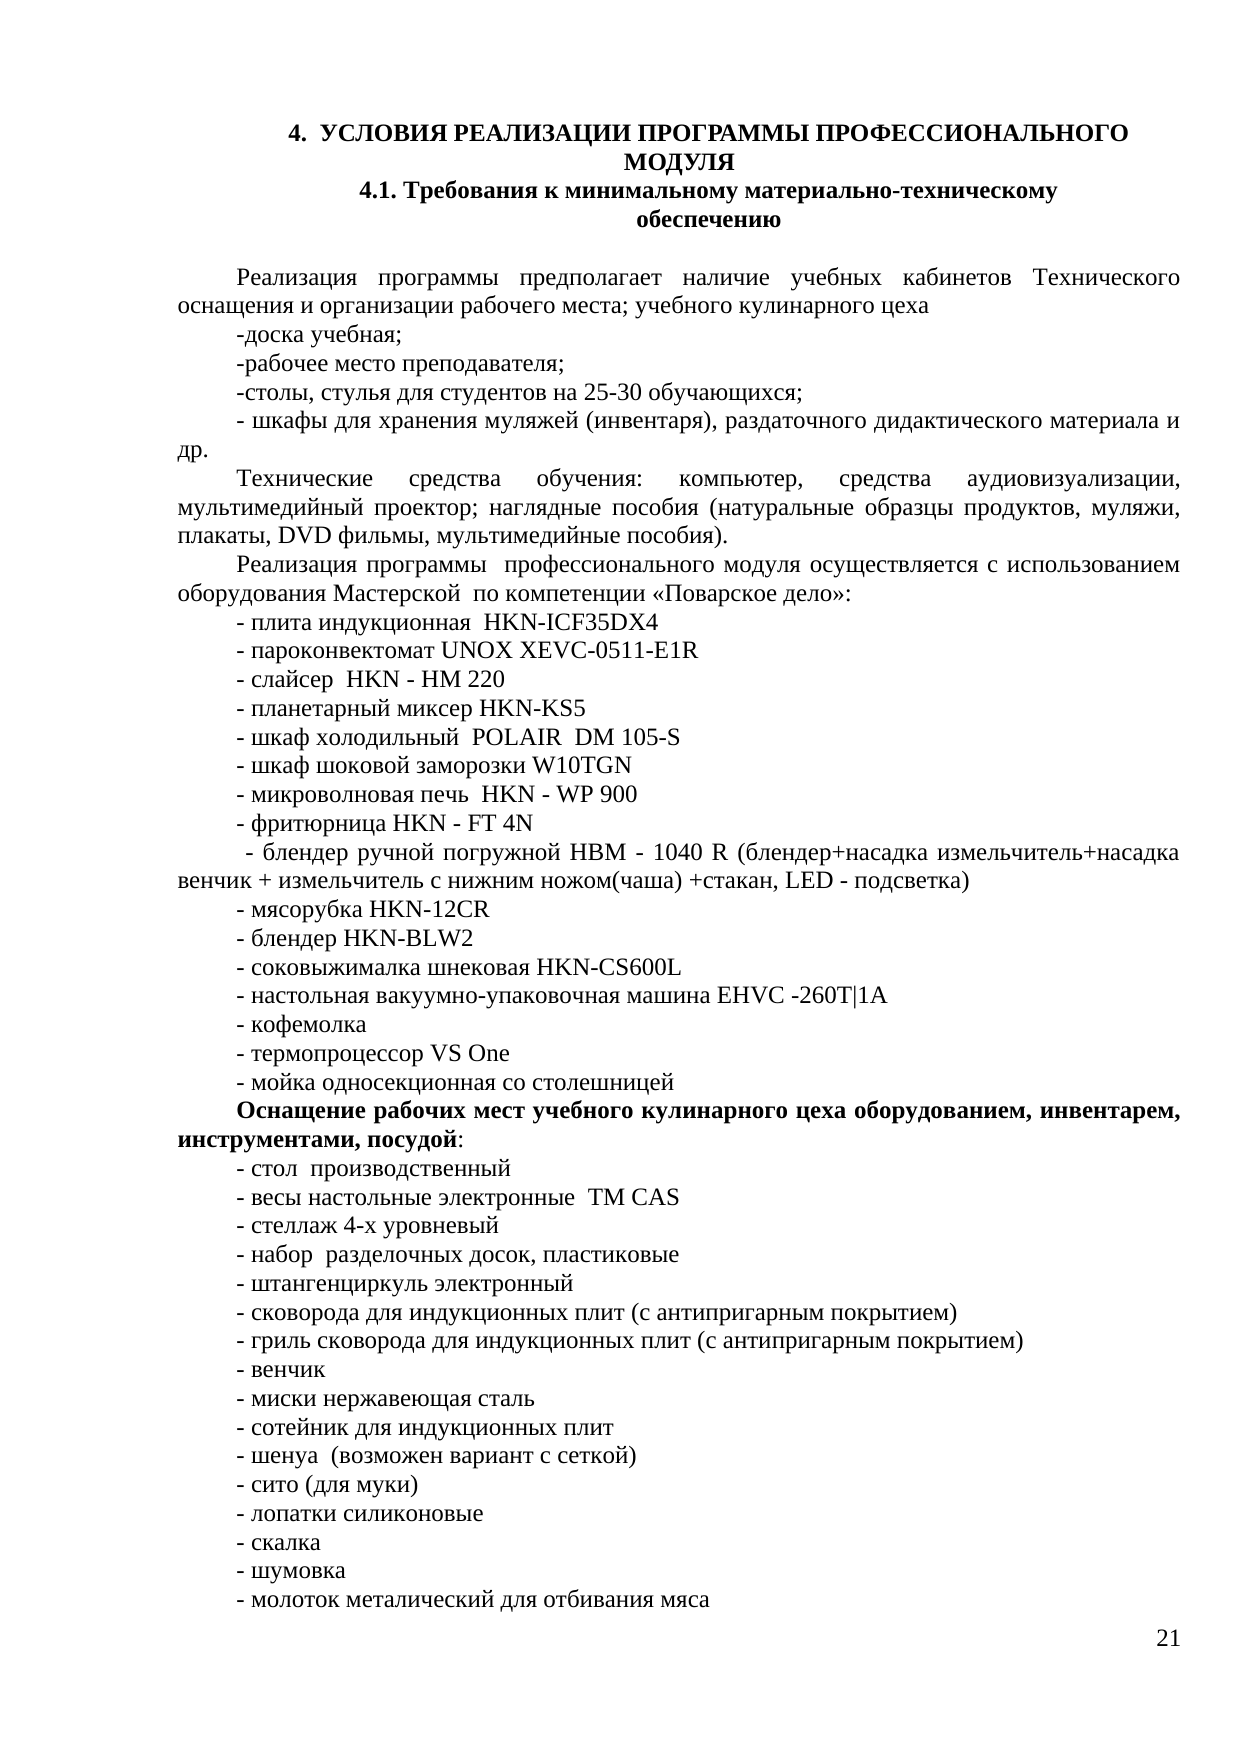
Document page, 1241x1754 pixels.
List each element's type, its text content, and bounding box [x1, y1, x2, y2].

text Реализация программы профессионального модуля осуществляется с использованием оборудования Мастерской по компетенции «Поварское дело»: [177, 549, 1181, 607]
text - мойка односекционная со столешницей [177, 1067, 1181, 1096]
text - сотейник для индукционных плит [177, 1412, 1181, 1441]
text -доска учебная; [177, 319, 1181, 348]
text - настольная вакуумно-упаковочная машина EHVC -260T|1A [177, 981, 1181, 1009]
text - соковыжималка шнековая HKN-CS600L [177, 952, 1181, 981]
text - сито (для муки) [177, 1469, 1181, 1498]
text - стол производственный [177, 1153, 1181, 1182]
text - пароконвектомат UNOX XEVC-0511-E1R [177, 636, 1181, 664]
text -рабочее место преподавателя; [177, 348, 1181, 377]
text - кофемолка [177, 1009, 1181, 1038]
text Технические средства обучения: компьютер, средства аудиовизуализации, мультимедийный проектор; наглядные пособия (натуральные образцы продуктов, муляжи, плакаты, DVD фильмы, мультимедийные пособия). [177, 463, 1181, 549]
text - шкафы для хранения муляжей (инвентаря), раздаточного дидактического материала и др. [177, 406, 1181, 463]
text - штангенциркуль электронный [177, 1268, 1181, 1297]
text - слайсер HKN - HM 220 [177, 664, 1181, 693]
text - плита индукционная HKN-ICF35DX4 [177, 607, 1181, 636]
text - гриль сковорода для индукционных плит (с антипригарным покрытием) [177, 1326, 1181, 1354]
text - набор разделочных досок, пластиковые [177, 1239, 1181, 1268]
text - шкаф шоковой заморозки W10TGN [177, 751, 1181, 779]
text - шумовка [177, 1556, 1181, 1584]
text - мясорубка HKN-12CR [177, 894, 1181, 923]
text - молоток металический для отбивания мяса [177, 1584, 1181, 1613]
text - блендер HKN-BLW2 [177, 923, 1181, 952]
subtitle Требования к минимальному материально-техническому [177, 176, 1181, 204]
text - фритюрница HKN - FT 4N [177, 808, 1181, 837]
text -столы, стулья для студентов на 25-30 обучающихся; [177, 377, 1181, 406]
text - шенуа (возможен вариант с сеткой) [177, 1441, 1181, 1469]
text - термопроцессор VS One [177, 1038, 1181, 1067]
subtitle УСЛОВИЯ РЕАЛИЗАЦИИ ПРОГРАММЫ ПРОФЕССИОНАЛЬНОГО МОДУЛЯ [177, 118, 1181, 176]
text - планетарный миксер HKN-KS5 [177, 693, 1181, 722]
text - скалка [177, 1527, 1181, 1556]
text - стеллаж 4-х уровневый [177, 1211, 1181, 1239]
text Реализация программы предполагает наличие учебных кабинетов Технического оснащения и организации рабочего места; учебного кулинарного цеха [177, 262, 1181, 319]
text - микроволновая печь HKN - WP 900 [177, 779, 1181, 808]
text - шкаф холодильный POLAIR DM 105-S [177, 722, 1181, 751]
text Оснащение рабочих мест учебного кулинарного цеха оборудованием, инвентарем, инструментами, посудой: [177, 1096, 1181, 1153]
text - лопатки силиконовые [177, 1498, 1181, 1527]
text - весы настольные электронные ТМ CAS [177, 1182, 1181, 1211]
text - венчик [177, 1354, 1181, 1383]
text - блендер ручной погружной НВМ - 1040 R (блендер+насадка измельчитель+насадка венчик + измельчитель с нижним ножом(чаша) +стакан, LED - подсветка) [177, 837, 1181, 894]
text - сковорода для индукционных плит (с антипригарным покрытием) [177, 1297, 1181, 1326]
subtitle обеспечению [177, 204, 1181, 233]
text - миски нержавеющая сталь [177, 1383, 1181, 1412]
